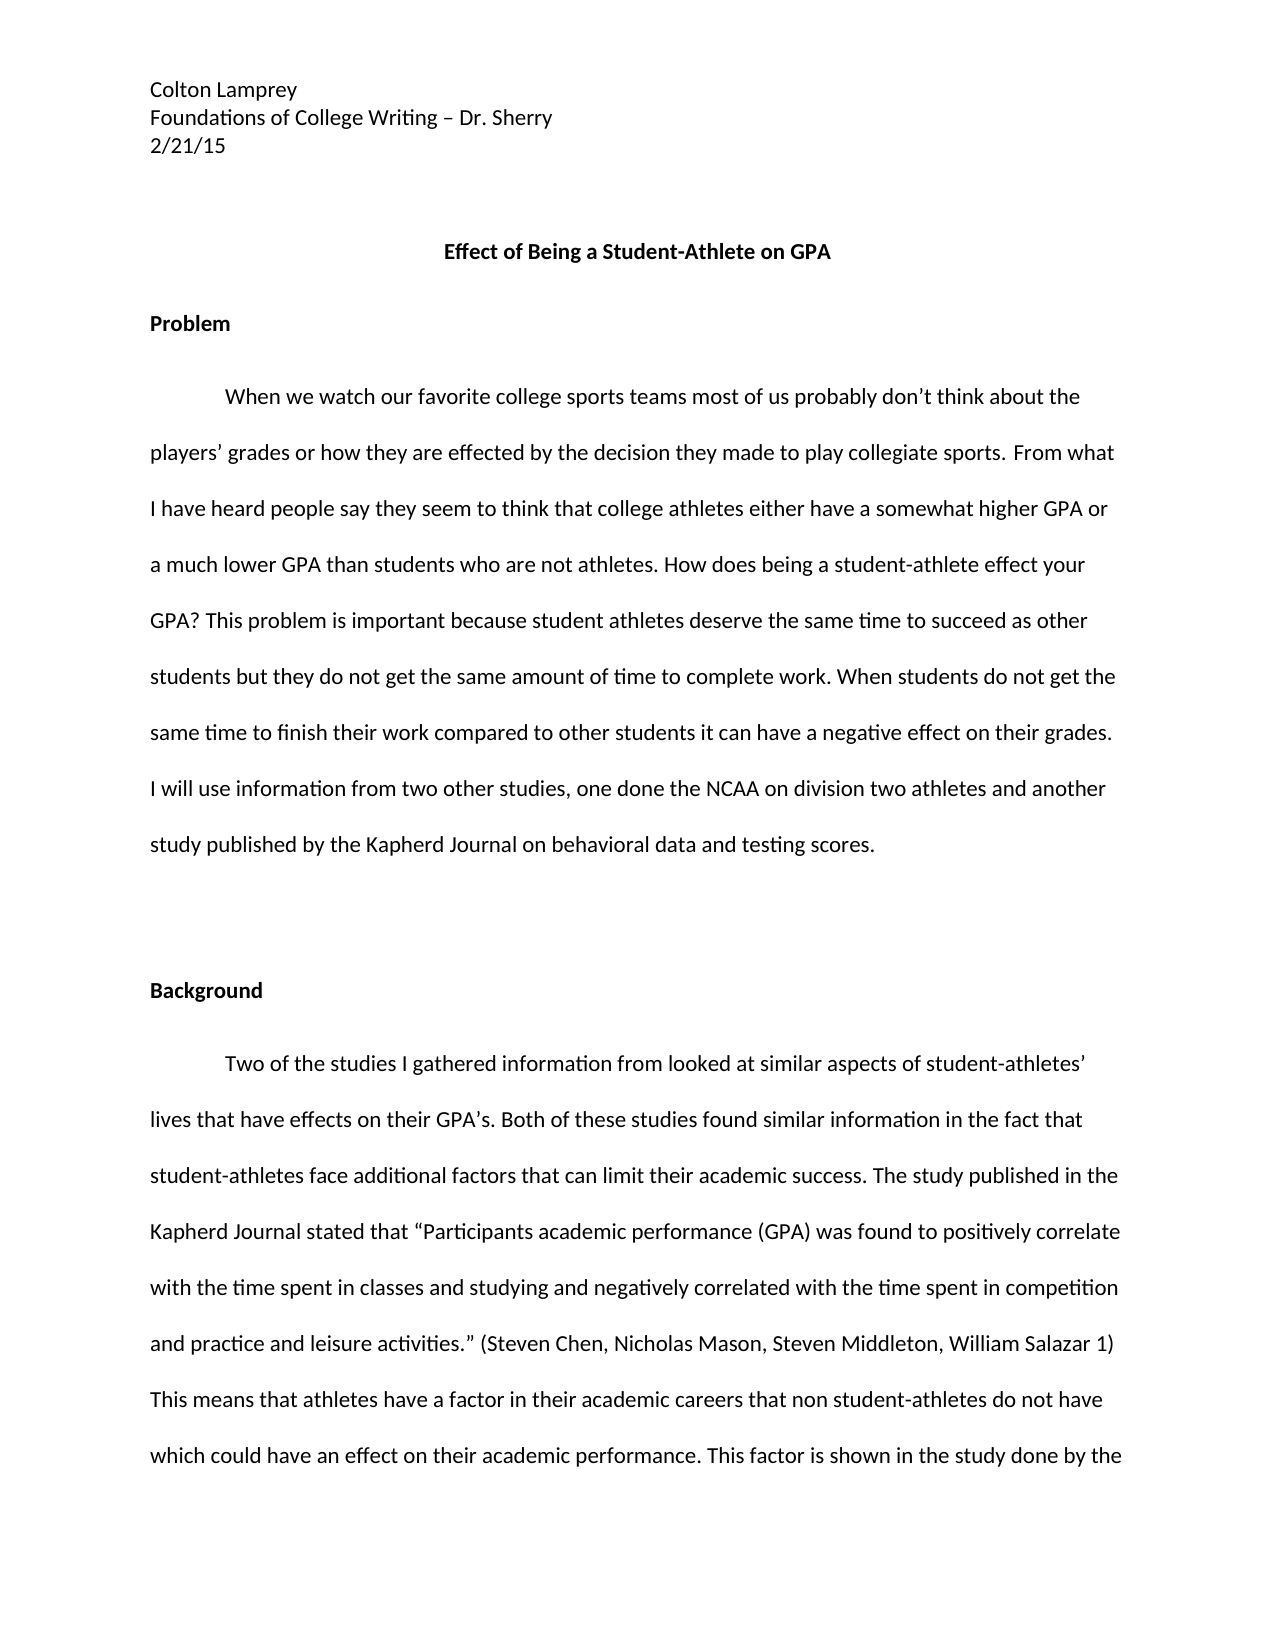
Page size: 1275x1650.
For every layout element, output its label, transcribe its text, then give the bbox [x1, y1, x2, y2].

text When we watch our favorite college sports teams most of us probably don’t think about the players’ grades or how they are effected by the decision they made to play collegiate sports. From what I have heard people say they seem to think that college athletes either have a somewhat higher GPA or a much lower GPA than students who are not athletes. How does being a student-athlete effect your GPA? This problem is important because student athletes deserve the same time to succeed as other students but they do not get the same amount of time to complete work. When students do not get the same time to finish their work compared to other students it can have a negative effect on their grades. I will use information from two other studies, one done the NCAA on division two athletes and another study published by the Kapherd Journal on behavioral data and testing scores. [150, 382, 1125, 858]
text Effect of Being a Student-Athlete on GPA [150, 237, 1125, 265]
text Background [150, 976, 1125, 1004]
text Problem [150, 309, 1125, 337]
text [150, 1049, 1125, 1469]
